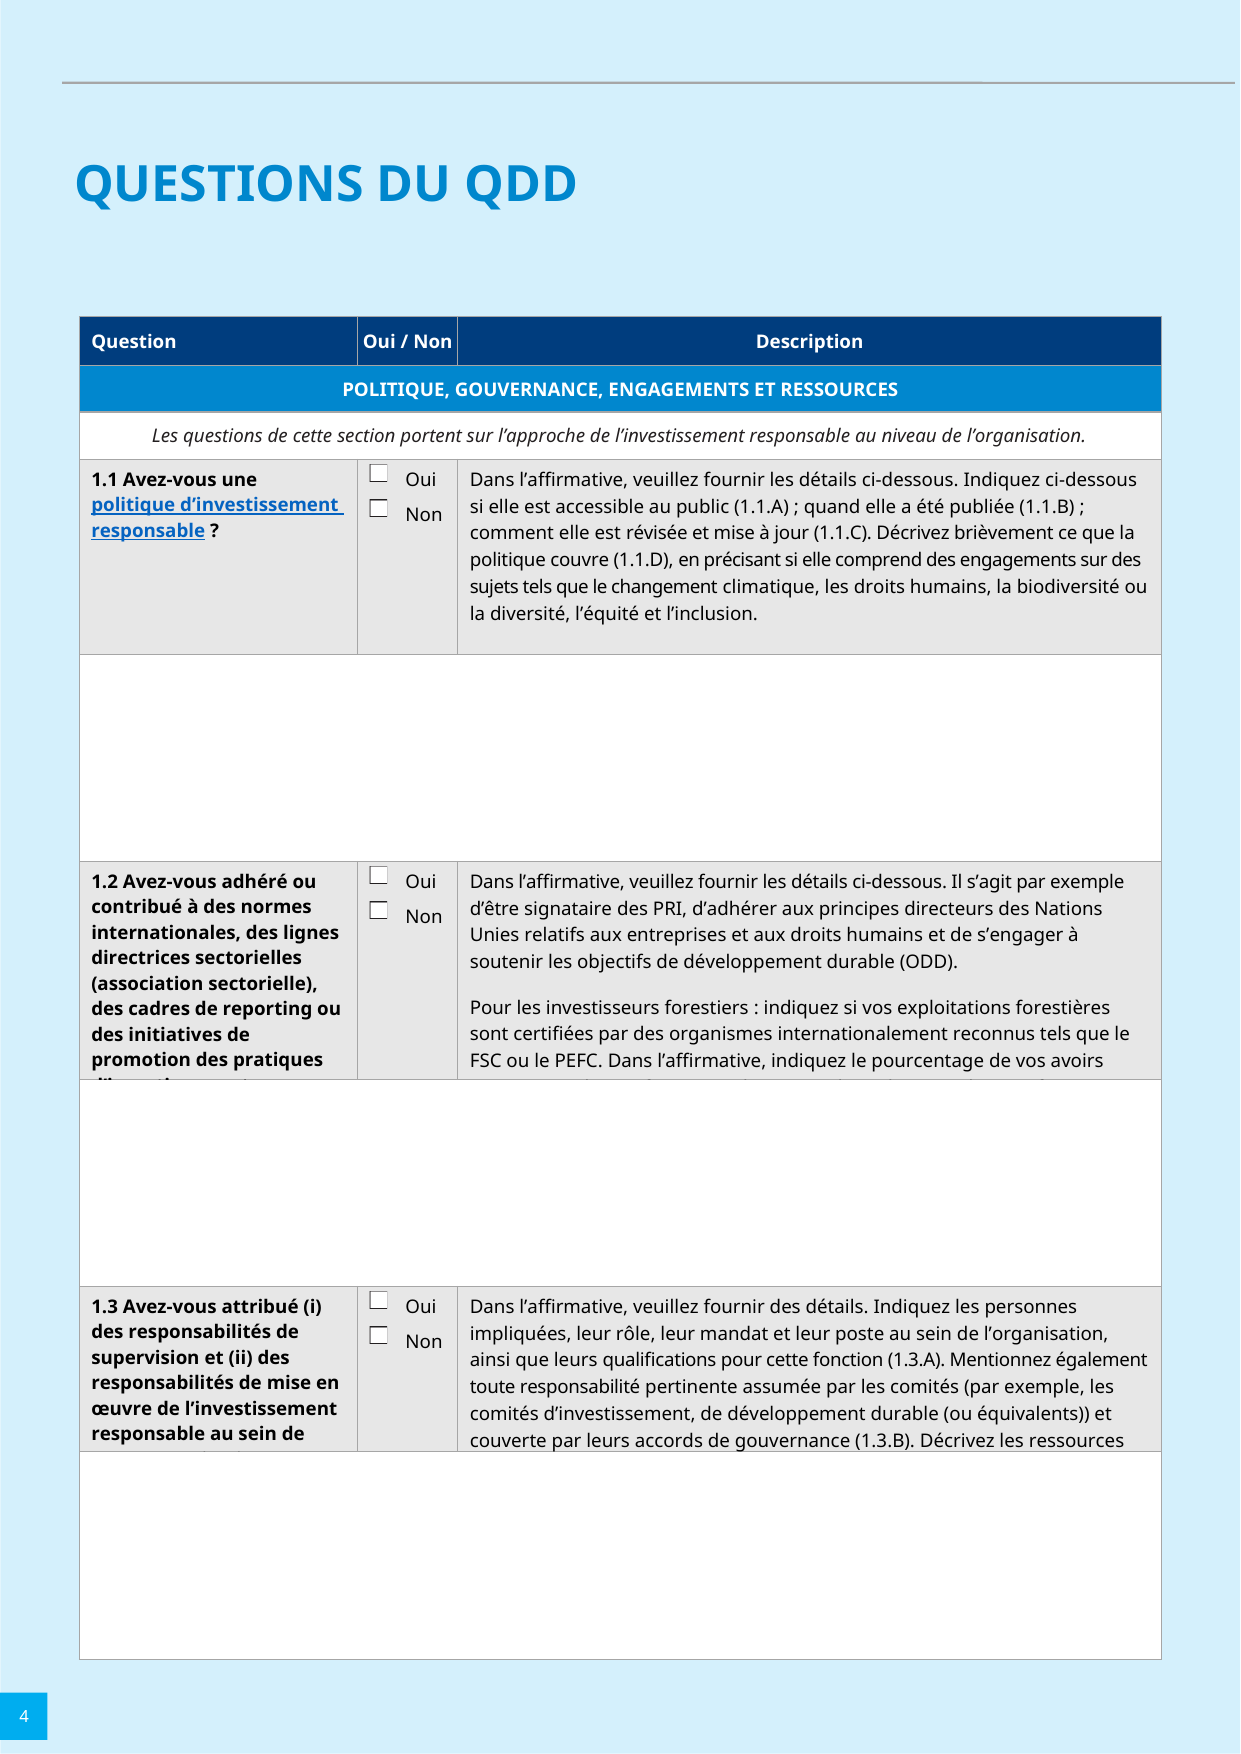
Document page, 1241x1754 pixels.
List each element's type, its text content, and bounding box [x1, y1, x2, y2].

picture [369, 1326, 388, 1344]
table_cell 1.1 Avez-vous une politique d’investissement responsable ? [80, 460, 357, 654]
table_cell [358, 862, 399, 1079]
picture [369, 499, 388, 517]
table_cell POLITIQUE, GOUVERNANCE, ENGAGEMENTS ET RESSOURCES [80, 366, 1161, 411]
table_cell [80, 1080, 1161, 1286]
table_cell [80, 1452, 1161, 1659]
table_cell Oui Non [399, 460, 457, 654]
table_cell Oui Non [399, 1287, 457, 1451]
table_cell [358, 1287, 399, 1451]
table_cell Dans l’affirmative, veuillez fournir les détails ci-dessous. Indiquez ci-dessous si elle est accessible au public (1.1.A) ; quand elle a été publiée (1.1.B) ; comment elle est révisée et mise à jour (1.1.C). Décrivez brièvement ce que la politique couvre (1.1.D), en précisant si elle comprend des engagements sur des sujets tels que le changement climatique, les droits humains, la biodiversité ou la diversité, l’équité et l’inclusion. Si votre organisation n’a pas de politique d’investissement responsable, ou si la politique ne couvre pas tous les investissements, expliquez pourquoi. [458, 460, 1161, 654]
picture [369, 901, 388, 919]
picture [369, 1291, 388, 1309]
table_header Oui / Non [358, 317, 457, 365]
table_cell Dans l’affirmative, veuillez fournir les détails ci-dessous. Il s’agit par exemple d’être signataire des PRI, d’adhérer aux principes directeurs des Nations Unies relatifs aux entreprises et aux droits humains et de s’engager à soutenir les objectifs de développement durable (ODD). Pour les investisseurs forestiers : indiquez si vos exploitations forestières sont certifiées par des organismes internationalement reconnus tels que le FSC ou le PEFC. Dans l’affirmative, indiquez le pourcentage de vos avoirs couverts par la certification et depuis combien de temps les certifications sont en place. [458, 862, 1161, 1079]
table_cell Les questions de cette section portent sur l’approche de l’investissement responsable au niveau de l’organisation. [80, 413, 1161, 459]
picture [369, 866, 388, 884]
table_cell [358, 460, 399, 654]
table_cell 1.2 Avez-vous adhéré ou contribué à des normes internationales, des lignes directrices sectorielles (association sectorielle), des cadres de reporting ou des initiatives de promotion des pratiques d’investissement responsable ? [80, 862, 357, 1079]
table_cell Dans l’affirmative, veuillez fournir des détails. Indiquez les personnes impliquées, leur rôle, leur mandat et leur poste au sein de l’organisation, ainsi que leurs qualifications pour cette fonction (1.3.A). Mentionnez également toute responsabilité pertinente assumée par les comités (par exemple, les comités d’investissement, de développement durable (ou équivalents)) et couverte par leurs accords de gouvernance (1.3.B). Décrivez les ressources externes que vous utilisez (1.3.C). [458, 1287, 1161, 1451]
table_cell 1.3 Avez-vous attribué (i) des responsabilités de supervision et (ii) des responsabilités de mise en œuvre de l’investissement responsable au sein de votre organisation ? [80, 1287, 357, 1451]
table_cell [80, 655, 1161, 861]
table_cell Oui Non [399, 862, 457, 1079]
picture [369, 464, 388, 482]
table_header Question [80, 317, 357, 365]
text QUESTIONS DU QDD [74, 148, 1166, 216]
table_header Description [458, 317, 1161, 365]
